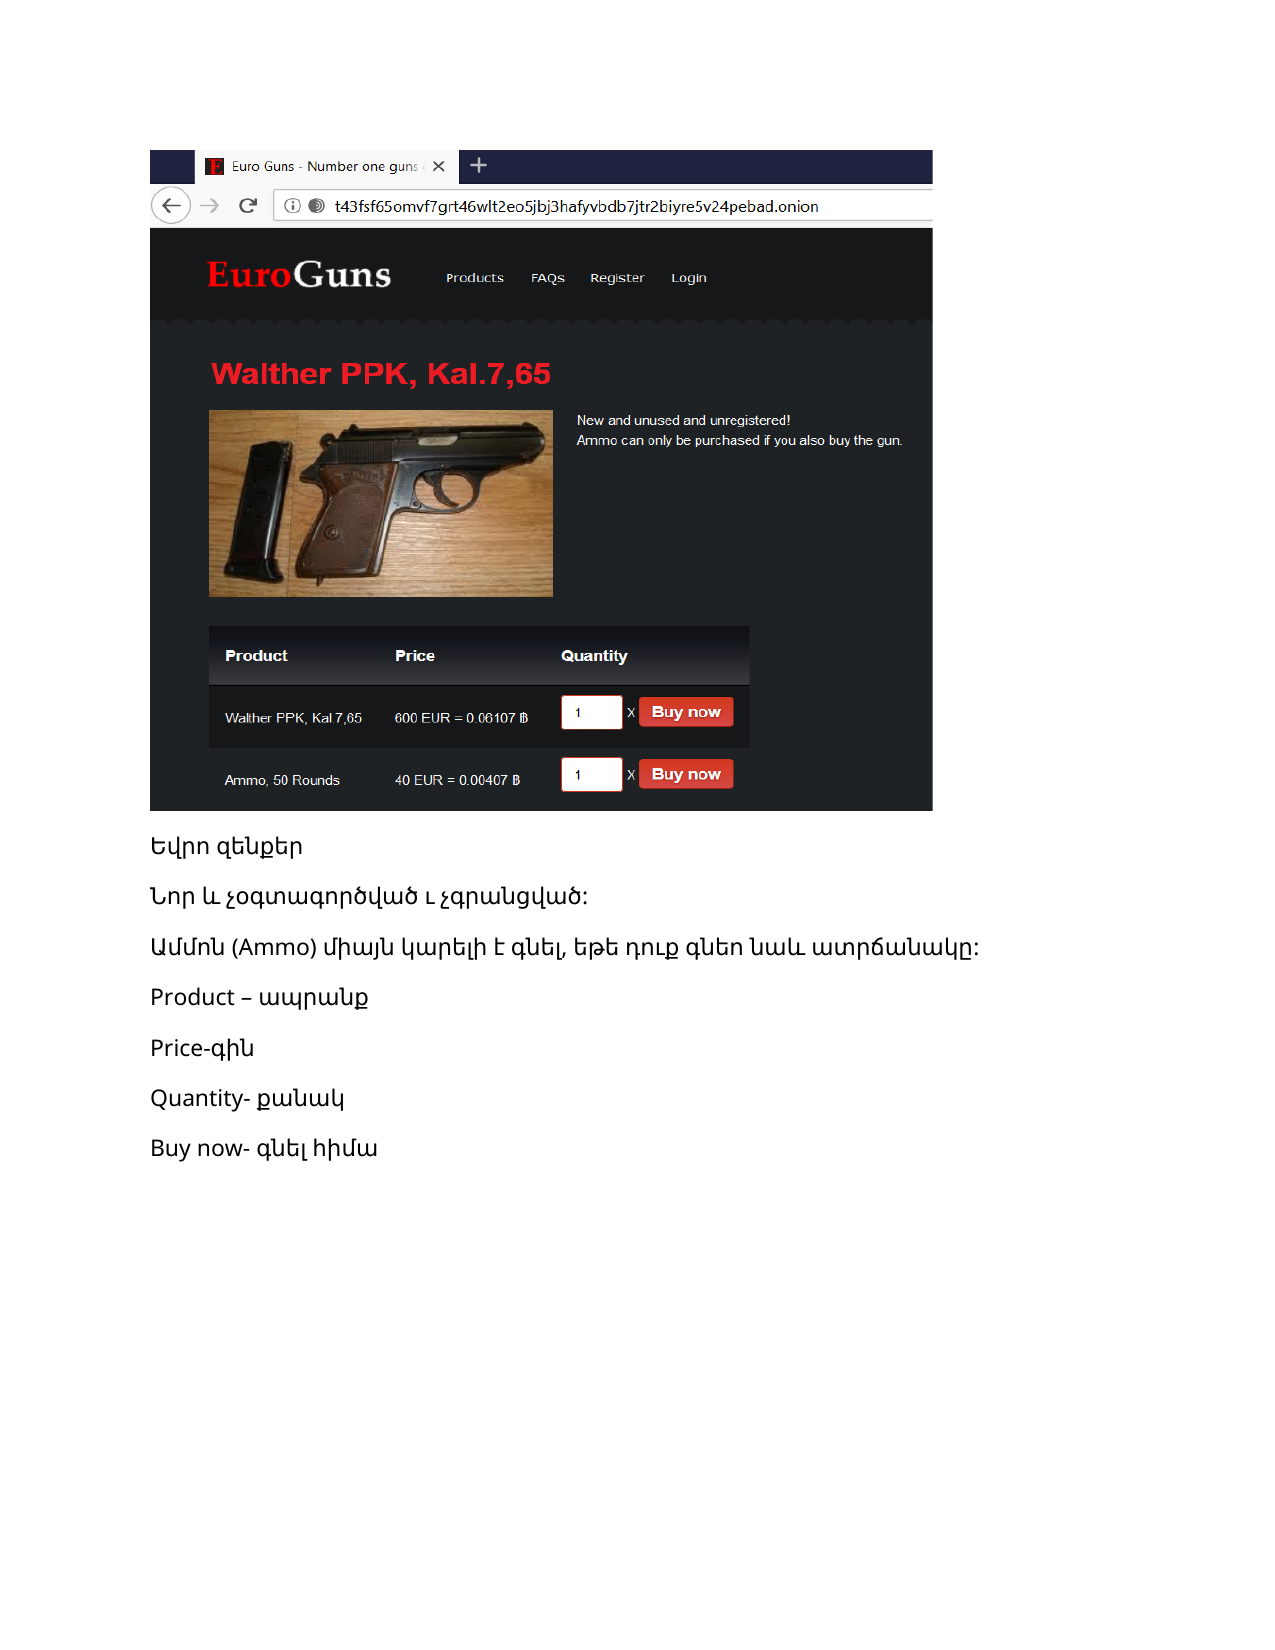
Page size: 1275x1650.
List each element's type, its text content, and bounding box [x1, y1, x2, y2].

text Buy now- գնել հիմա [150, 1132, 1125, 1163]
text Եվրո զենքեր [150, 830, 1125, 861]
text Quantity- քանակ [150, 1082, 1125, 1113]
picture [150, 150, 933, 811]
text Ամմոն (Ammo) միայն կարելի է գնել, եթե դուք գնեո նաև ատրճանակը: [150, 931, 1125, 962]
text Product – ապրանք [150, 981, 1125, 1012]
text Նոր և չօգտագործված ւ չգրանցված: [150, 880, 1125, 911]
text Price-գին [150, 1031, 1125, 1063]
